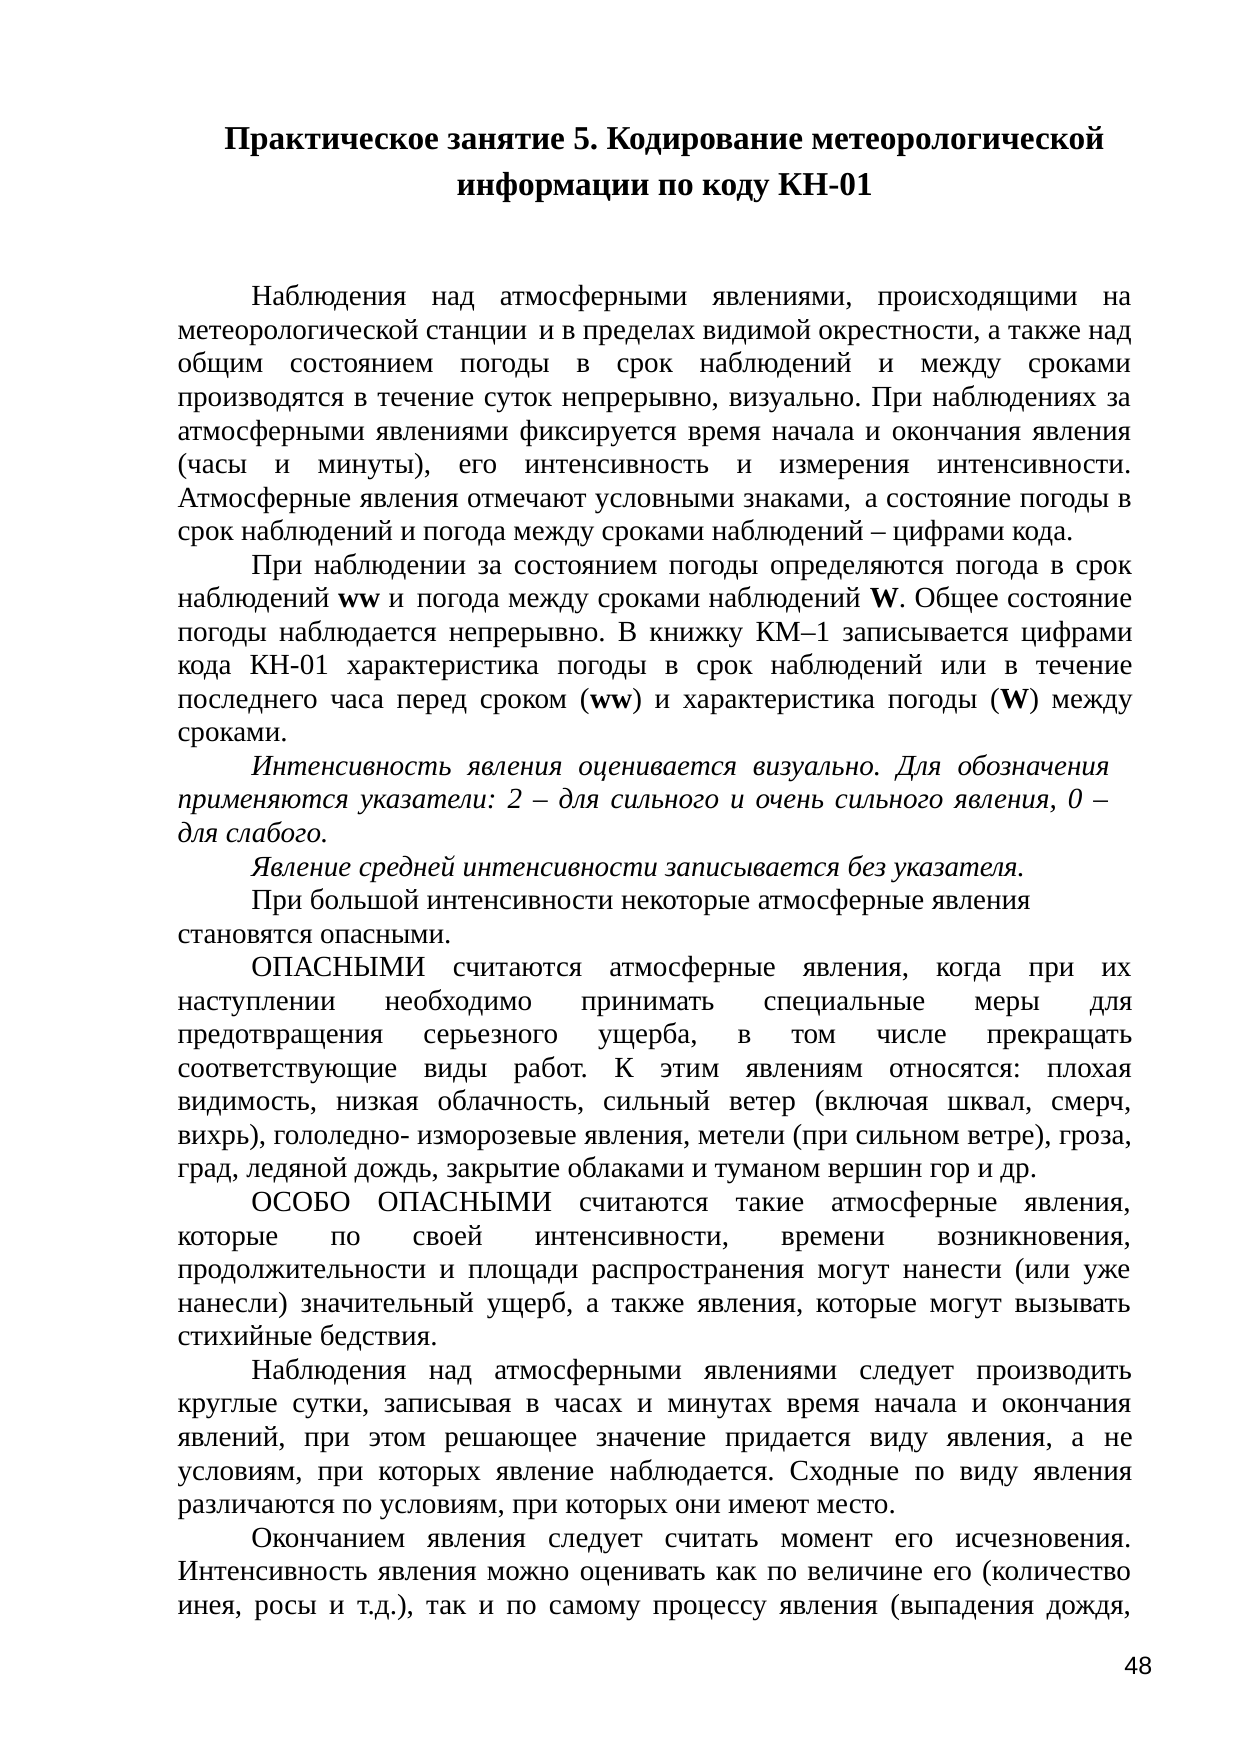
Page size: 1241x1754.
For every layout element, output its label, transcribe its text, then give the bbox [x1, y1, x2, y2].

text Наблюдения над атмосферными явлениями следует производить круглые сутки, записывая в часах и минутах время начала и окончания явлений, при этом решающее значение придается виду явления, а не условиям, при которых явление наблюдается. Сходные по виду явления различаются по условиям, при которых они имеют место. [177, 1352, 1132, 1520]
text Явление средней интенсивности записывается без указателя. [177, 849, 1152, 882]
text При большой интенсивности некоторые атмосферные явления становятся опасными. [177, 882, 1152, 949]
text При наблюдении за состоянием погоды определяются погода в срок наблюдений ww и погода между сроками наблюдений W. Общее состояние погоды наблюдается непрерывно. В книжку КМ–1 записывается цифрами кода КН-01 характеристика погоды в срок наблюдений или в течение последнего часа перед сроком (ww) и характеристика погоды (W) между сроками. [177, 547, 1133, 748]
text Наблюдения над атмосферными явлениями, происходящими на метеорологической станции и в пределах видимой окрестности, а также над общим состоянием погоды в срок наблюдений и между сроками производятся в течение суток непрерывно, визуально. При наблюдениях за атмосферными явлениями фиксируется время начала и окончания явления (часы и минуты), его интенсивность и измерения интенсивности. Атмосферные явления отмечают условными знаками, а состояние погоды в срок наблюдений и погода между сроками наблюдений – цифрами кода. [177, 278, 1132, 547]
text Интенсивность явления оценивается визуально. Для обозначения применяются указатели: 2 – для сильного и очень сильного явления, 0 – для слабого. [177, 748, 1109, 849]
text ОСОБО ОПАСНЫМИ считаются такие атмосферные явления, которые по своей интенсивности, времени возникновения, продолжительности и площади распространения могут нанести (или уже нанесли) значительный ущерб, а также явления, которые могут вызывать стихийные бедствия. [177, 1184, 1131, 1352]
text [177, 1520, 1132, 1620]
subtitle Практическое занятие 5. Кодирование метеорологической информации по коду КН-01 [177, 118, 1152, 202]
text ОПАСНЫМИ считаются атмосферные явления, когда при их наступлении необходимо принимать специальные меры для предотвращения серьезного ущерба, в том числе прекращать соответствующие виды работ. К этим явлениям относятся: плохая видимость, низкая облачность, сильный ветер (включая шквал, смерч, вихрь), гололедно- изморозевые явления, метели (при сильном ветре), гроза, град, ледяной дождь, закрытие облаками и туманом вершин гор и др. [177, 949, 1132, 1184]
